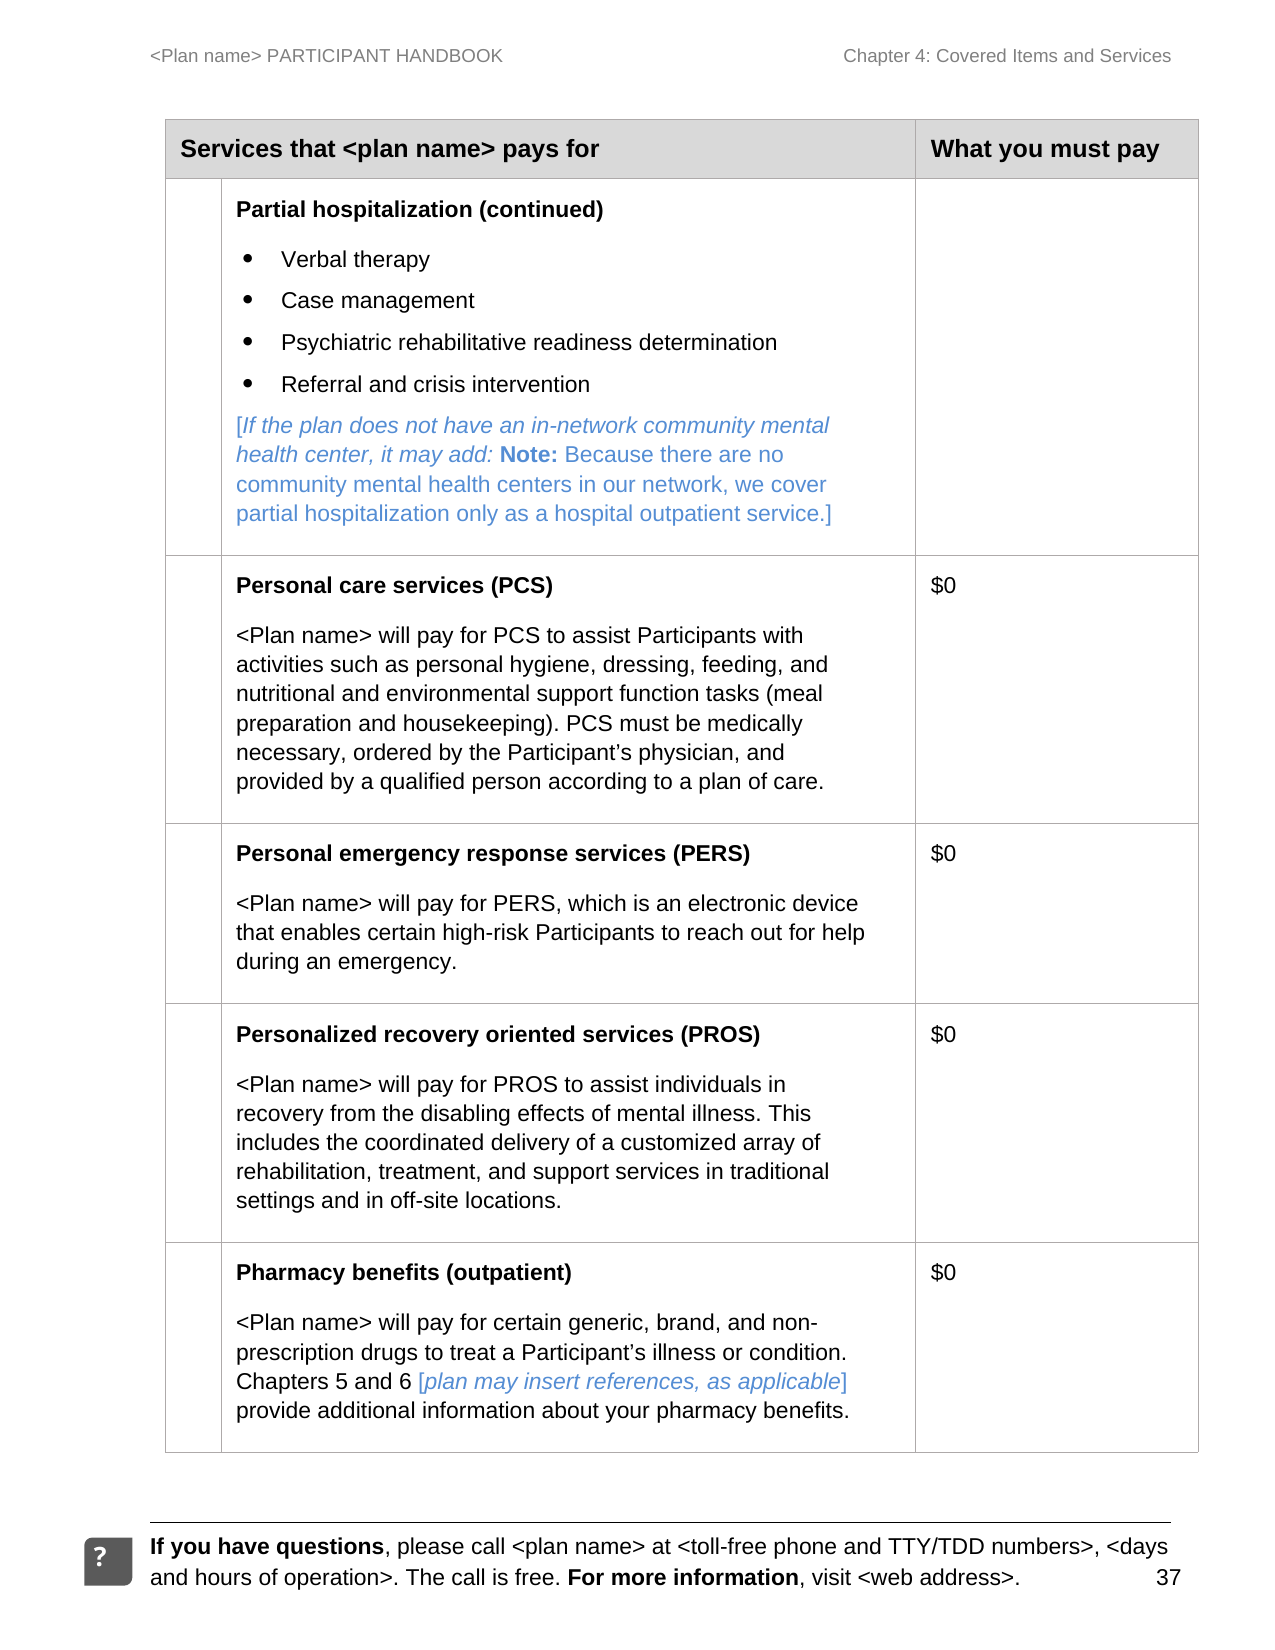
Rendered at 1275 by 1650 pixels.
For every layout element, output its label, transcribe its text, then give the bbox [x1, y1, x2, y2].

table_cell [166, 824, 221, 1003]
table_cell $0 [916, 824, 1198, 1003]
table_cell [166, 556, 221, 823]
table_header What you must pay [916, 120, 1198, 178]
table_header Services that <plan name> pays for [166, 120, 915, 178]
table_cell [166, 1004, 221, 1242]
table_cell Personalized recovery oriented services (PROS) <Plan name> will pay for PROS to assist individuals in recovery from the disabling effects of mental illness. This includes the coordinated delivery of a customized array of rehabilitation, treatment, and support services in traditional settings and in off-site locations. [222, 1004, 915, 1242]
table_cell $0 [916, 1243, 1198, 1452]
table_cell $0 [916, 1004, 1198, 1242]
table_cell Partial hospitalization (continued) Verbal therapy Case management Psychiatric rehabilitative readiness determination Referral and crisis intervention [If the plan does not have an in-network community mental health center, it may add: Note: Because there are no community mental health centers in our network, we cover partial hospitalization only as a hospital outpatient service.] [222, 179, 915, 554]
table_cell Personal emergency response services (PERS) <Plan name> will pay for PERS, which is an electronic device that enables certain high-risk Participants to reach out for help during an emergency. [222, 824, 915, 1003]
table_cell Personal care services (PCS) <Plan name> will pay for PCS to assist Participants with activities such as personal hygiene, dressing, feeding, and nutritional and environmental support function tasks (meal preparation and housekeeping). PCS must be medically necessary, ordered by the Participant’s physician, and provided by a qualified person according to a plan of care. [222, 556, 915, 823]
table_cell [166, 1243, 221, 1452]
table_cell [166, 179, 221, 554]
table_cell [916, 179, 1198, 554]
table_cell $0 [916, 556, 1198, 823]
table_cell Pharmacy benefits (outpatient) <Plan name> will pay for certain generic, brand, and non-prescription drugs to treat a Participant’s illness or condition. Chapters 5 and 6 [plan may insert references, as applicable] provide additional information about your pharmacy benefits. [222, 1243, 915, 1452]
